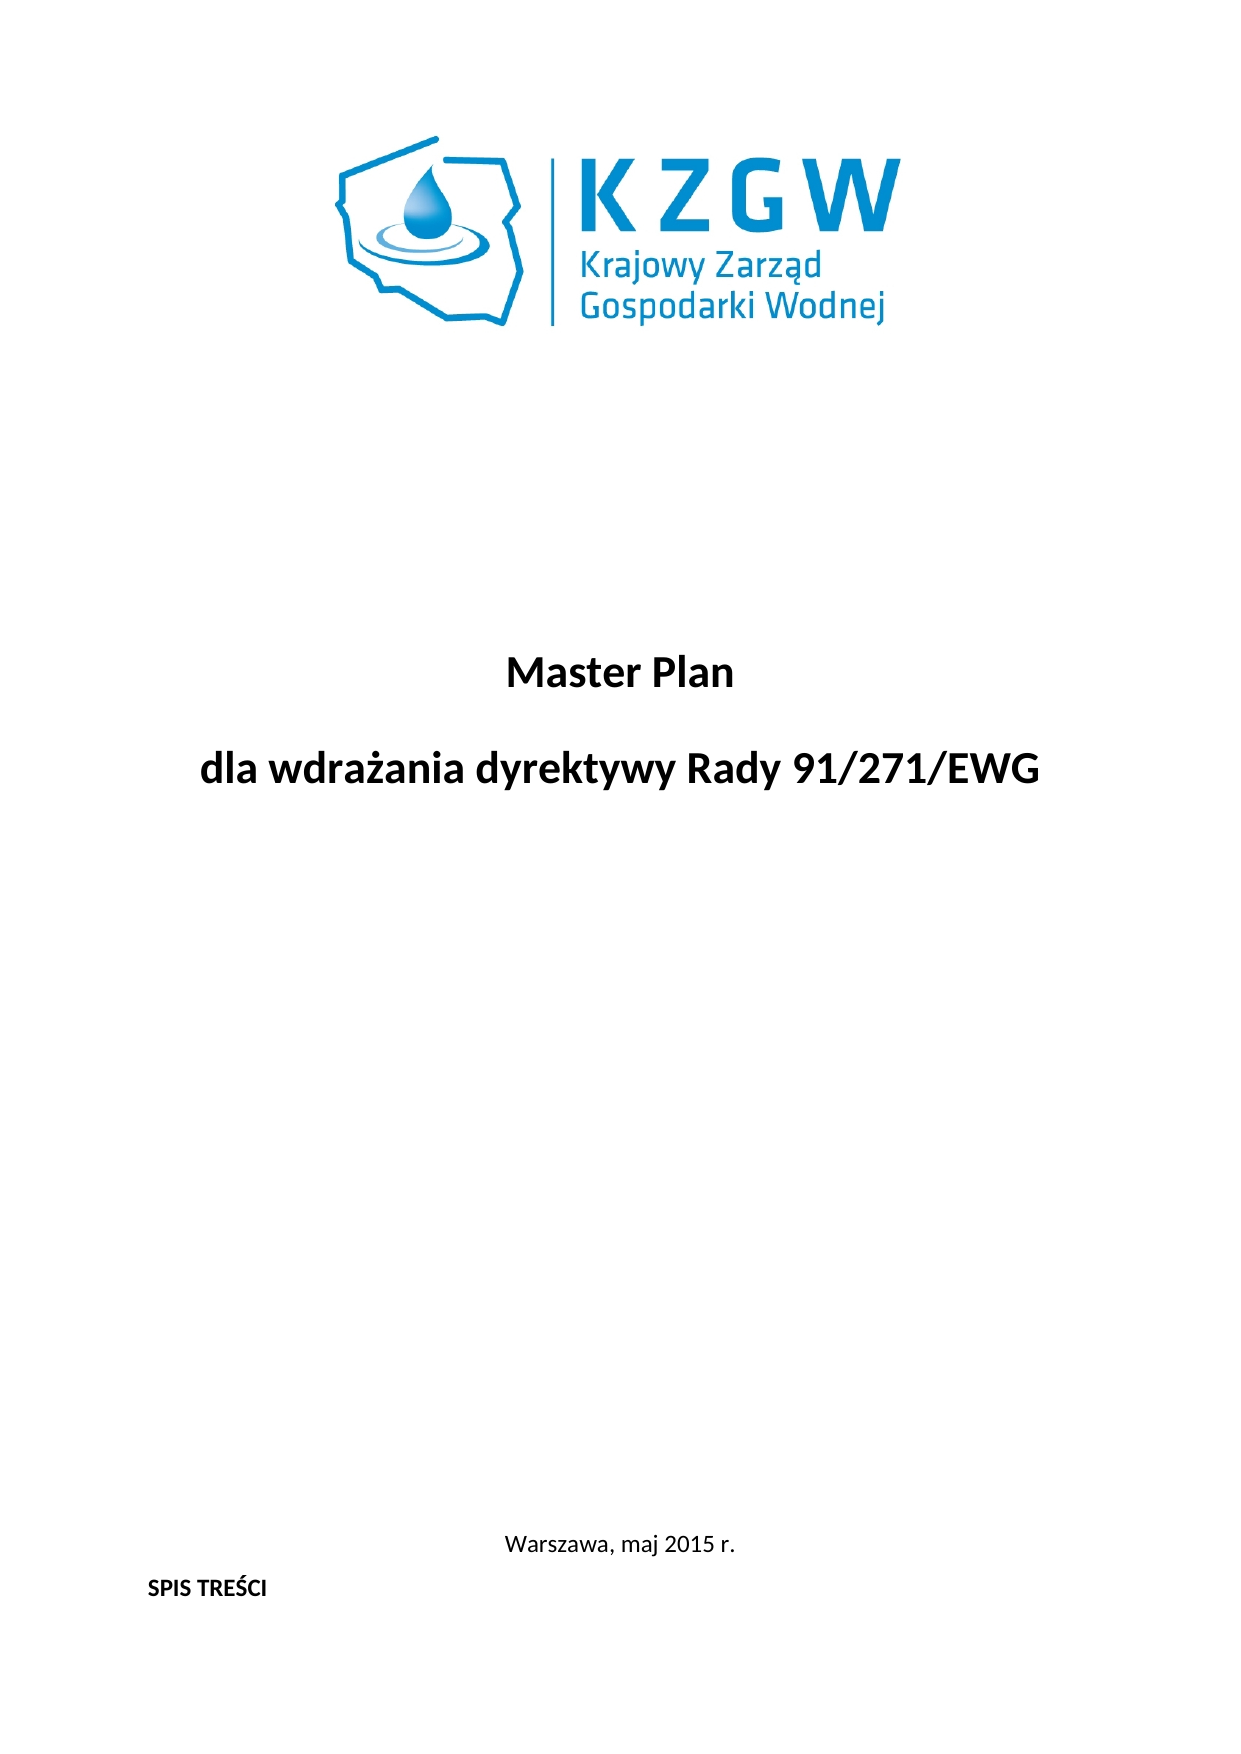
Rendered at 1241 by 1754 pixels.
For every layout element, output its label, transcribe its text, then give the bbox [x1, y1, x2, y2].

picture [326, 132, 914, 342]
text Warszawa, maj 2015 r. [148, 1529, 1092, 1559]
text Master Plan [148, 643, 1092, 699]
text dla wdrażania dyrektywy Rady 91/271/EWG [148, 739, 1092, 795]
text SPIS TREŚCI [148, 1572, 1092, 1602]
